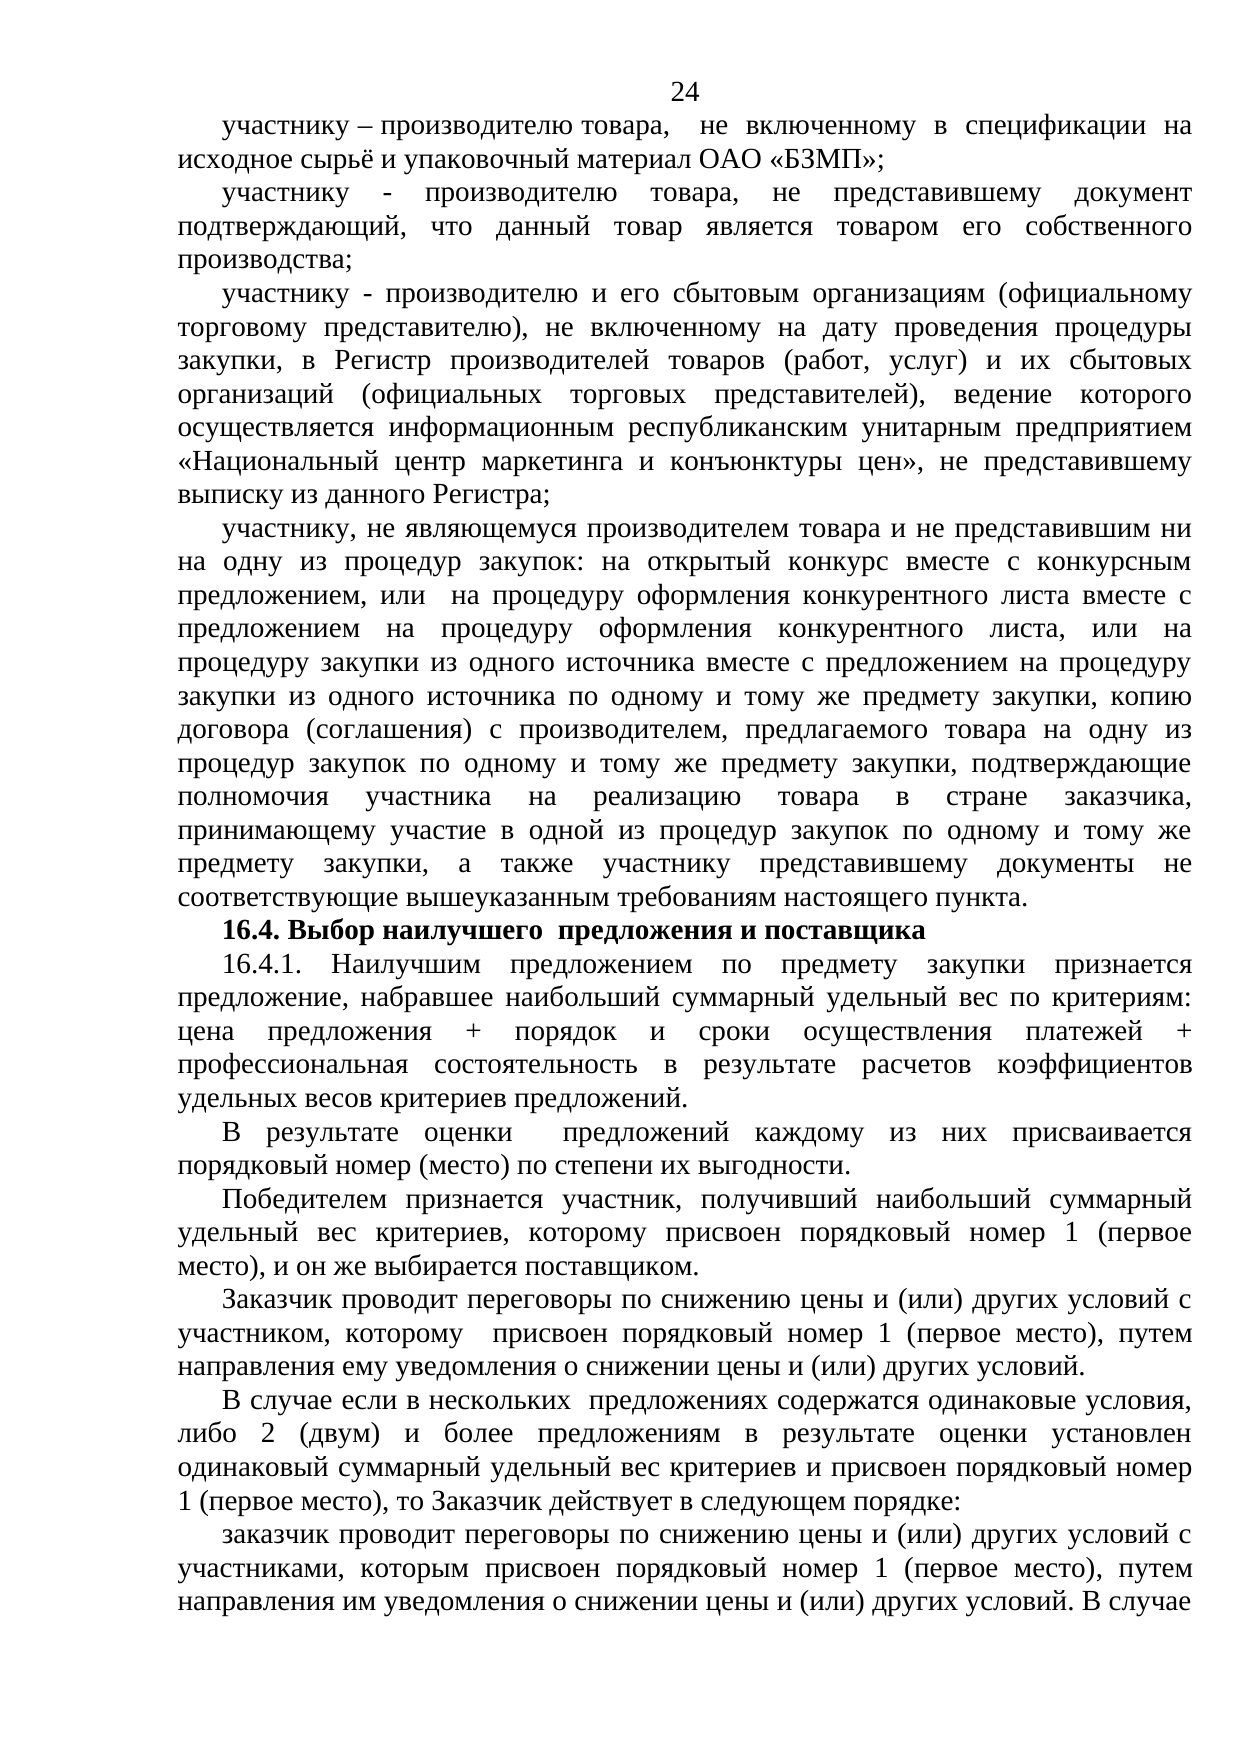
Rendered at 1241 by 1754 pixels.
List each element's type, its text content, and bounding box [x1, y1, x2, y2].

text Победителем признается участник, получивший наибольший суммарный удельный вес критериев, которому присвоен порядковый номер 1 (первое место), и он же выбирается поставщиком. [177, 1181, 1193, 1281]
text участнику, не являющемуся производителем товара и не представившим ни на одну из процедур закупок: на открытый конкурс вместе с конкурсным предложением, или на процедуру оформления конкурентного листа вместе с предложением на процедуру оформления конкурентного листа, или на процедуру закупки из одного источника вместе с предложением на процедуру закупки из одного источника по одному и тому же предмету закупки, копию договора (соглашения) с производителем, предлагаемого товара на одну из процедур закупок по одному и тому же предмету закупки, подтверждающие полномочия участника на реализацию товара в стране заказчика, принимающему участие в одной из процедур закупок по одному и тому же предмету закупки, а также участнику представившему документы не соответствующие вышеуказанным требованиям настоящего пункта. [177, 510, 1193, 912]
text участнику - производителю и его сбытовым организациям (официальному торговому представителю), не включенному на дату проведения процедуры закупки, в Регистр производителей товаров (работ, услуг) и их сбытовых организаций (официальных торговых представителей), ведение которого осуществляется информационным республиканским унитарным предприятием «Национальный центр маркетинга и конъюнктуры цен», не представившему выписку из данного Регистра; [177, 275, 1193, 510]
text 16.4.1. Наилучшим предложением по предмету закупки признается предложение, набравшее наибольший суммарный удельный вес по критериям: цена предложения + порядок и сроки осуществления платежей + профессиональная состоятельность в результате расчетов коэффициентов удельных весов критериев предложений. [177, 946, 1193, 1114]
text участнику – производителю товара, не включенному в спецификации на исходное сырьё и упаковочный материал ОАО «БЗМП»; [177, 107, 1193, 174]
text В результате оценки предложений каждому из них присваивается порядковый номер (место) по степени их выгодности. [177, 1114, 1193, 1181]
text Заказчик проводит переговоры по снижению цены и (или) других условий с участником, которому присвоен порядковый номер 1 (первое место), путем направления ему уведомления о снижении цены и (или) других условий. [177, 1281, 1193, 1382]
text участнику - производителю товара, не представившему документ подтверждающий, что данный товар является товаром его собственного производства; [177, 174, 1193, 275]
text В случае если в нескольких предложениях содержатся одинаковые условия, либо 2 (двум) и более предложениям в результате оценки установлен одинаковый суммарный удельный вес критериев и присвоен порядковый номер 1 (первое место), то Заказчик действует в следующем порядке: [177, 1382, 1193, 1516]
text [177, 1516, 1193, 1617]
text 16.4. Выбор наилучшего предложения и поставщика [177, 912, 1193, 946]
